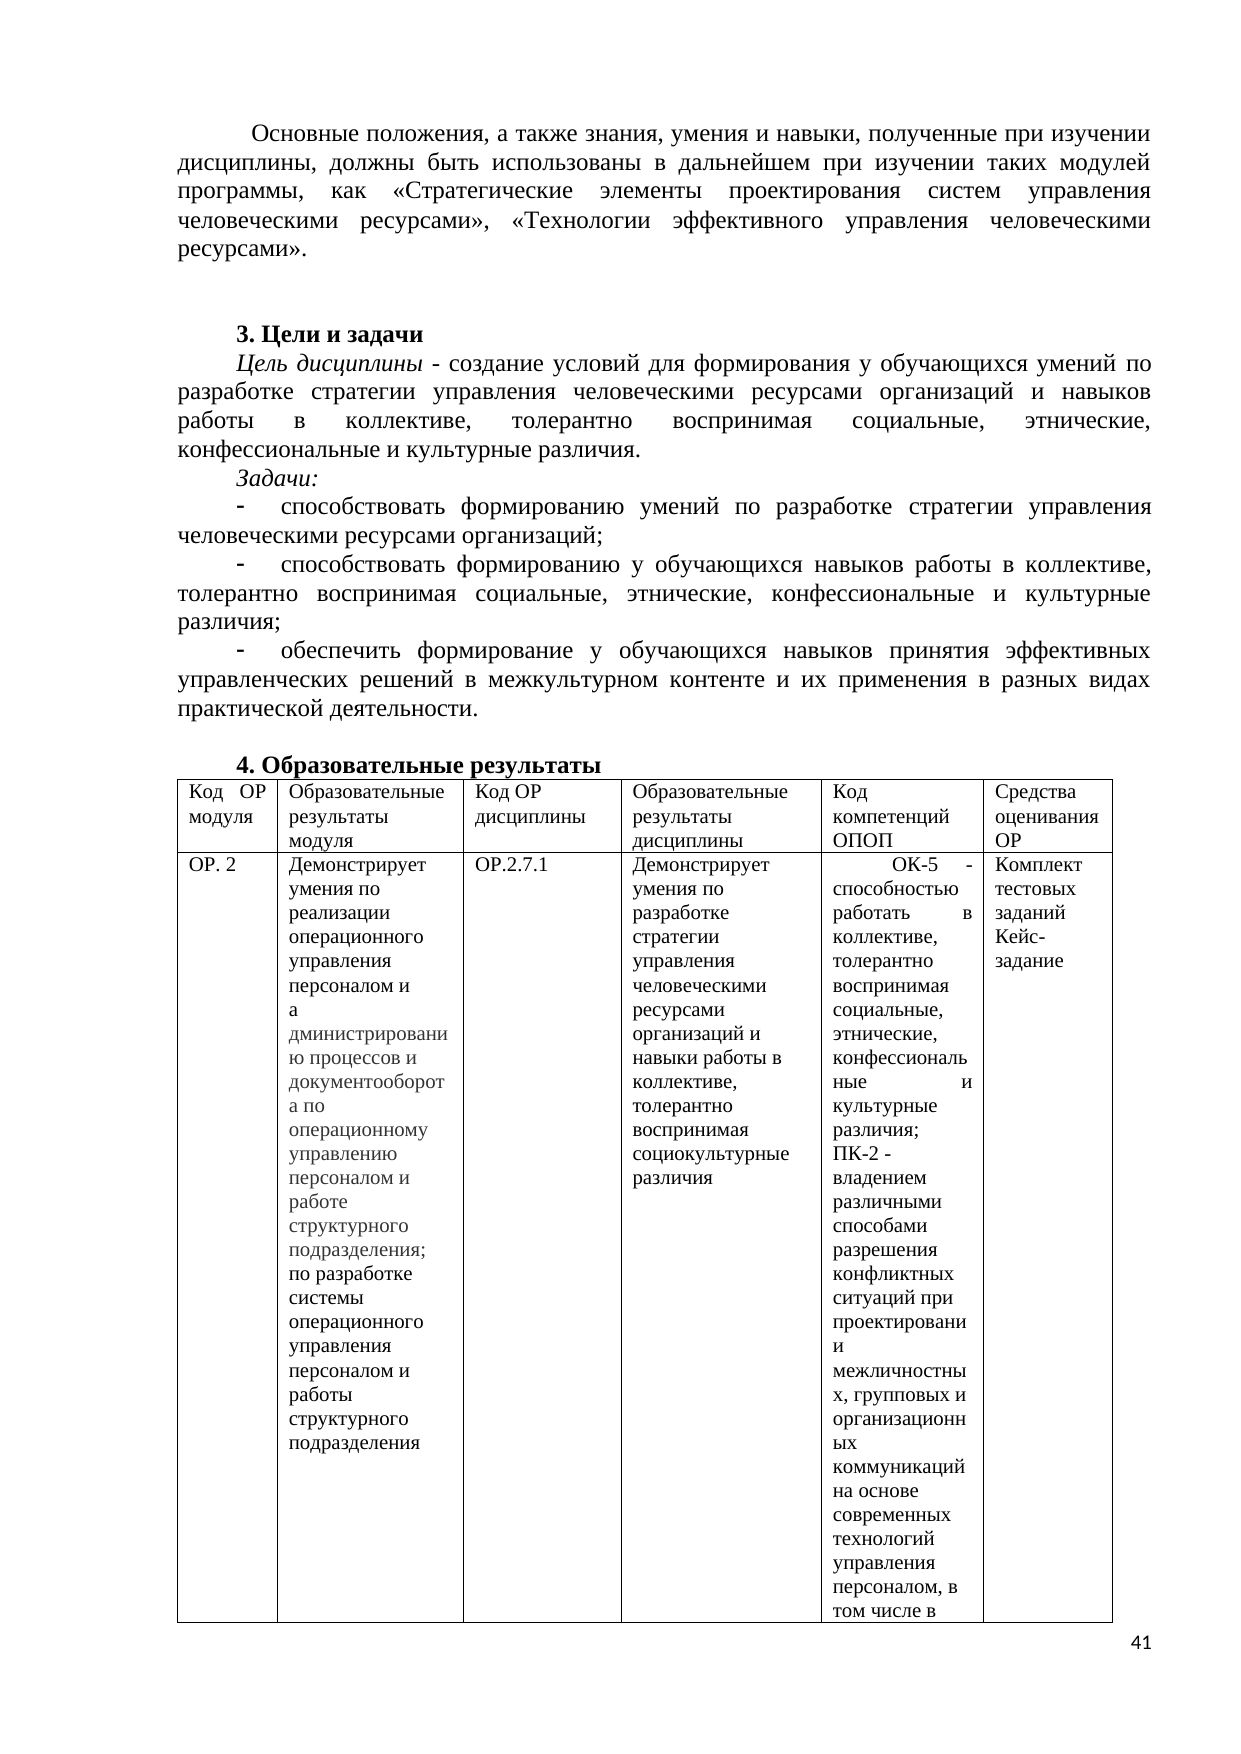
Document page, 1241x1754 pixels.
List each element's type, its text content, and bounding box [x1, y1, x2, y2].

table_cell ОР.2.7.1 [464, 853, 621, 1622]
table_header Код ОР модуля [178, 780, 277, 852]
list обеспечить формирование у обучающихся навыков принятия эффективных управленческих решений в межкультурном контенте и их применения в разных видах практической деятельности. [177, 635, 1152, 721]
text Цель дисциплины - создание условий для формирования у обучающихся умений по разработке стратегии управления человеческими ресурсами организаций и навыков работы в коллективе, толерантно воспринимая социальные, этнические, конфессиональные и культурные различия. [177, 348, 1152, 463]
text Основные положения, а также знания, умения и навыки, полученные при изучении дисциплины, должны быть использованы в дальнейшем при изучении таких модулей программы, как «Стратегические элементы проектирования систем управления человеческими ресурсами», «Технологии эффективного управления человеческими ресурсами». [177, 118, 1152, 262]
table_header Код ОР дисциплины [464, 780, 621, 852]
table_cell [822, 853, 983, 1622]
table_header Образовательные результаты дисциплины [622, 780, 821, 852]
table_cell ОР. 2 [178, 853, 277, 1622]
table_header Код компетенций ОПОП [822, 780, 983, 852]
table_header Образовательные результаты модуля [278, 780, 463, 852]
list способствовать формированию у обучающихся навыков работы в коллективе, толерантно воспринимая социальные, этнические, конфессиональные и культурные различия; [177, 549, 1152, 635]
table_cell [278, 853, 463, 1622]
table_header Средства оценивания ОР [984, 780, 1112, 852]
list способствовать формированию умений по разработке стратегии управления человеческими ресурсами организаций; [177, 491, 1152, 549]
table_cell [622, 853, 821, 1622]
text Задачи: [177, 463, 1152, 491]
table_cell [984, 853, 1112, 1622]
text 4. Образовательные результаты [177, 750, 1152, 779]
text 3. Цели и задачи [177, 319, 1152, 348]
